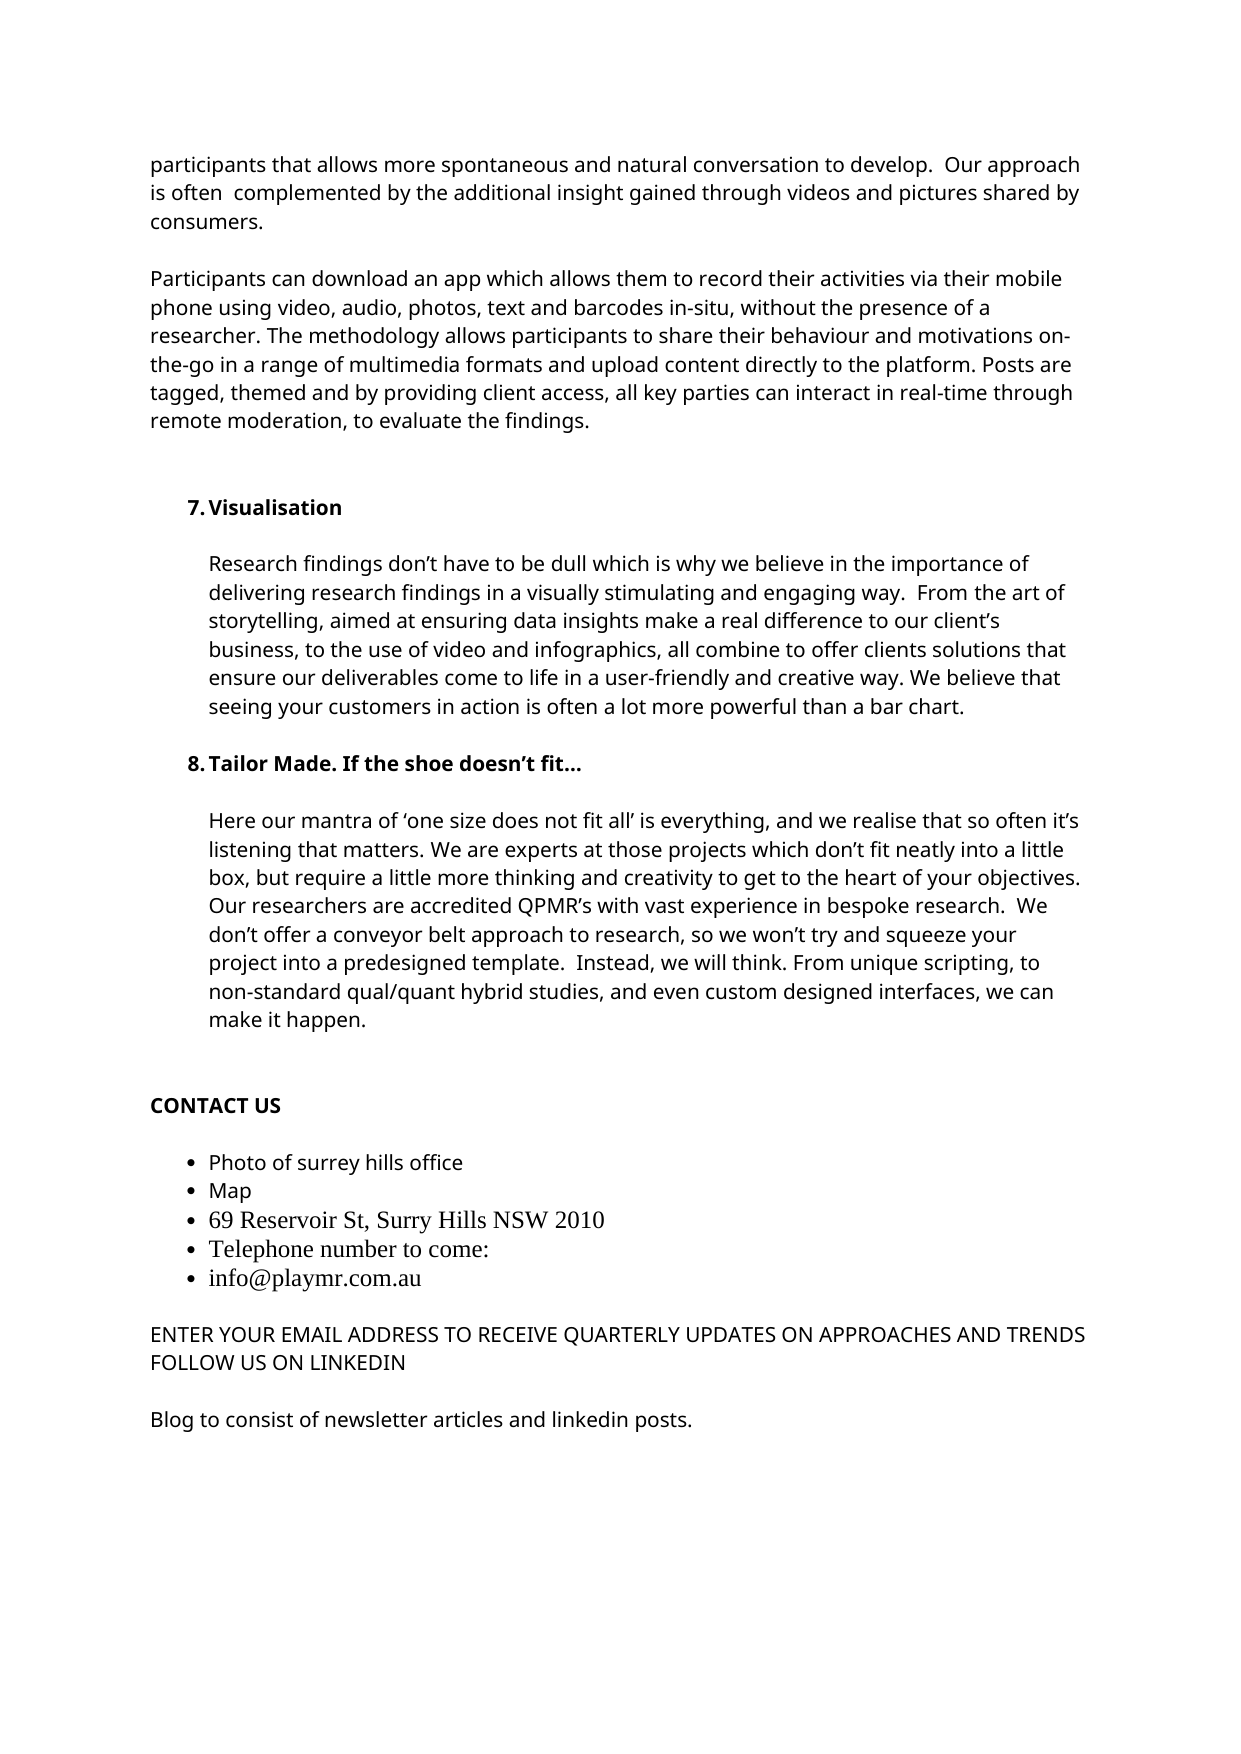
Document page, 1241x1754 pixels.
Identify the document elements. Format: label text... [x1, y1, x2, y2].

text ENTER YOUR EMAIL ADDRESS TO RECEIVE QUARTERLY UPDATES ON APPROACHES AND TRENDS [150, 1320, 1090, 1348]
text Research findings don’t have to be dull which is why we believe in the importance of delivering research findings in a visually stimulating and engaging way. From the art of storytelling, aimed at ensuring data insights make a real difference to our client’s business, to the use of video and infographics, all combine to offer clients solutions that ensure our deliverables come to life in a user-friendly and creative way. We believe that seeing your customers in action is often a lot more powerful than a bar chart. [208, 549, 1090, 720]
text CONTACT US [150, 1091, 1090, 1120]
list info@playmr.com.au [187, 1263, 1090, 1291]
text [150, 150, 1090, 235]
list Tailor Made. If the shoe doesn’t fit… [187, 749, 1090, 777]
text Blog to consist of newsletter articles and linkedin posts. [150, 1405, 1090, 1433]
list Visualisation [187, 493, 1090, 521]
list Photo of surrey hills office [187, 1148, 1090, 1177]
list Map [187, 1177, 1090, 1205]
text FOLLOW US ON LINKEDIN [150, 1348, 1090, 1377]
text Participants can download an app which allows them to record their activities via their mobile phone using video, audio, photos, text and barcodes in-situ, without the presence of a researcher. The methodology allows participants to share their behaviour and motivations on-the-go in a range of multimedia formats and upload content directly to the platform. Posts are tagged, themed and by providing client access, all key parties can interact in real-time through remote moderation, to evaluate the findings. [150, 264, 1090, 435]
list 69 Reservoir St, Surry Hills NSW 2010 [187, 1205, 1090, 1234]
list Telephone number to come: [187, 1234, 1090, 1263]
subtitle Here our mantra of ‘one size does not fit all’ is everything, and we realise that so often it’s listening that matters. We are experts at those projects which don’t fit neatly into a little box, but require a little more thinking and creativity to get to the heart of your objectives. Our researchers are accredited QPMR’s with vast experience in bespoke research. We don’t offer a conveyor belt approach to research, so we won’t try and squeeze your project into a predesigned template. Instead, we will think. From unique scripting, to non-standard qual/quant hybrid studies, and even custom designed interfaces, we can make it happen. [208, 806, 1090, 1034]
